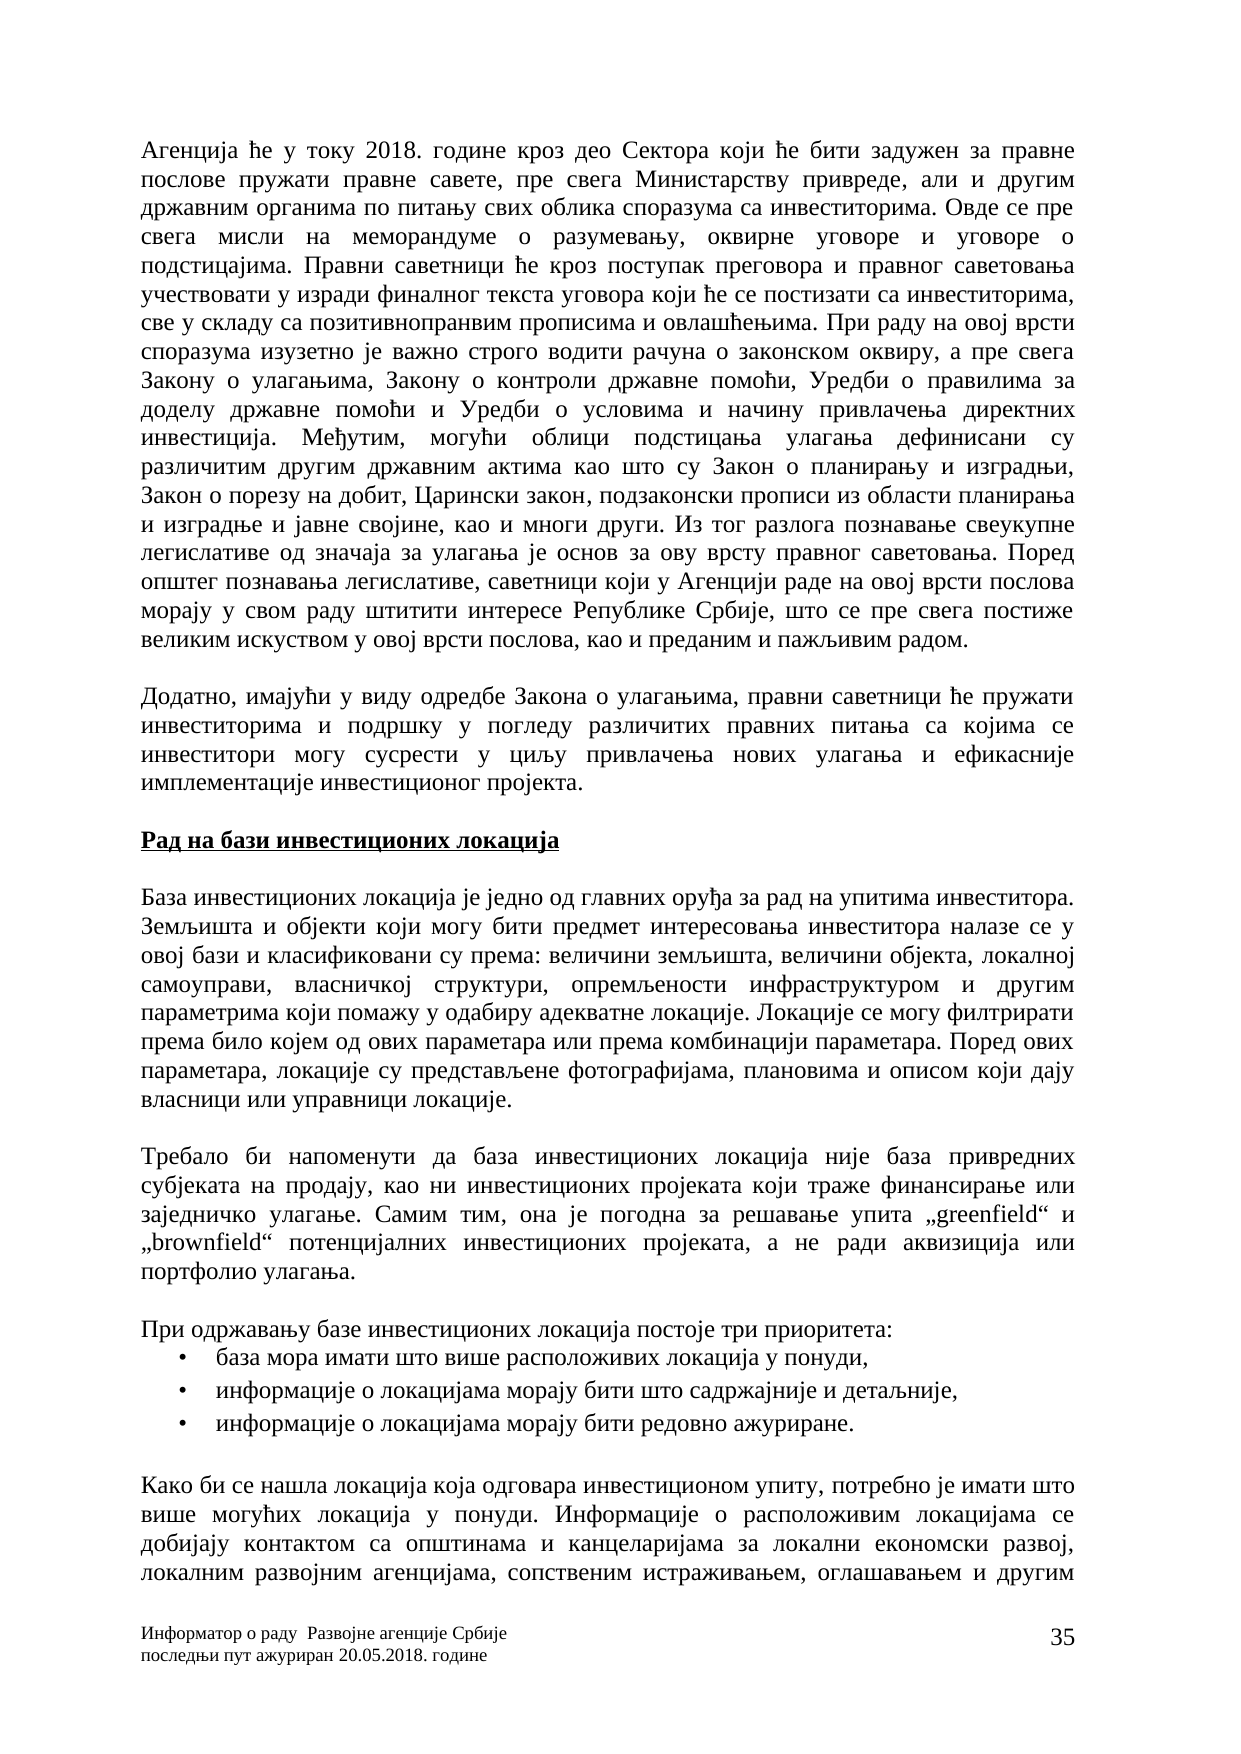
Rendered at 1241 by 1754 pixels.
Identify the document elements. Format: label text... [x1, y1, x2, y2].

text База инвестиционих локација је једно од главних оруђа за рад на упитима инвеститора. Земљишта и објекти који могу бити предмет интересовања инвеститора налазе се у овој бази и класификовани су према: величини земљишта, величини објекта, локалној самоуправи, власничкој структури, опремљености инфраструктуром и другим параметрима који помажу у одабиру адекватне локације. Локације се могу филтрирати према било којем од ових параметара или према комбинацији параметара. Поред ових параметара, локације су представљене фотографијама, плановима и описом који дају власници или управници локације. [141, 882, 1075, 1112]
list база мора имати што више расположивих локација у понуди, [178, 1342, 1075, 1371]
text Агенција ће у току 2018. године кроз део Сектора који ће бити задужен за правне послове пружати правне савете, пре свега Министарству привреде, али и другим државним органима по питању свих облика споразума са инвеститорима. Овде се пре свега мисли на меморандуме о разумевању, оквирне уговоре и уговоре о подстицајима. Правни саветници ће кроз поступак преговора и правног саветовања учествовати у изради финалног текста уговора који ће се постизати са инвеститорима, све у складу са позитивнопранвим прописима и овлашћењима. При раду на овој врсти споразума изузетно је важно строго водити рачуна о законском оквиру, а пре свега Закону о улагањима, Закону о контроли државне помоћи, Уредби о правилима за доделу државне помоћи и Уредби о условима и начину привлачења директних инвестиција. Међутим, могући облици подстицања улагања дефинисани су различитим другим државним актима као што су Закон о планирању и изградњи, Закон о порезу на добит, Царински закон, подзаконски прописи из области планирања и изградње и јавне својине, као и многи други. Из тог разлога познавање свеукупне легислативе од значаја за улагања је основ за ову врсту правног саветовања. Поред општег познавања легислативе, саветници који у Агенцији раде на овој врсти послова морају у свом раду штитити интересе Републике Србије, што се пре свега постиже великим искуством у овој врсти послова, као и преданим и пажљивим радом. [141, 135, 1075, 652]
text При одржавању базе инвестиционих локација постоје три приоритета: [141, 1314, 1075, 1342]
list информације о локацијама морају бити редовно ажуриране. [178, 1408, 1075, 1437]
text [141, 1470, 1075, 1585]
text Додатно, имајући у виду одредбе Закона о улагањима, правни саветници ће пружати инвеститорима и подршку у погледу различитих правних питања са којима се инвеститори могу сусрести у циљу привлачења нових улагања и ефикасније имплементације инвестиционог пројекта. [141, 681, 1075, 796]
text Требало би напоменути да база инвестиционих локација није база привредних субјеката на продају, као ни инвестиционих пројеката који траже финансирање или заједничко улагање. Самим тим, она је погодна за решавање упита „greenfield“ и „brownfield“ потенцијалних инвестиционих пројеката, а не ради аквизиција или портфолио улагања. [141, 1141, 1075, 1285]
list информације о локацијама морају бити што садржајније и детаљније, [178, 1376, 1075, 1404]
text Рад на бази инвестиционих локација [141, 825, 1075, 854]
